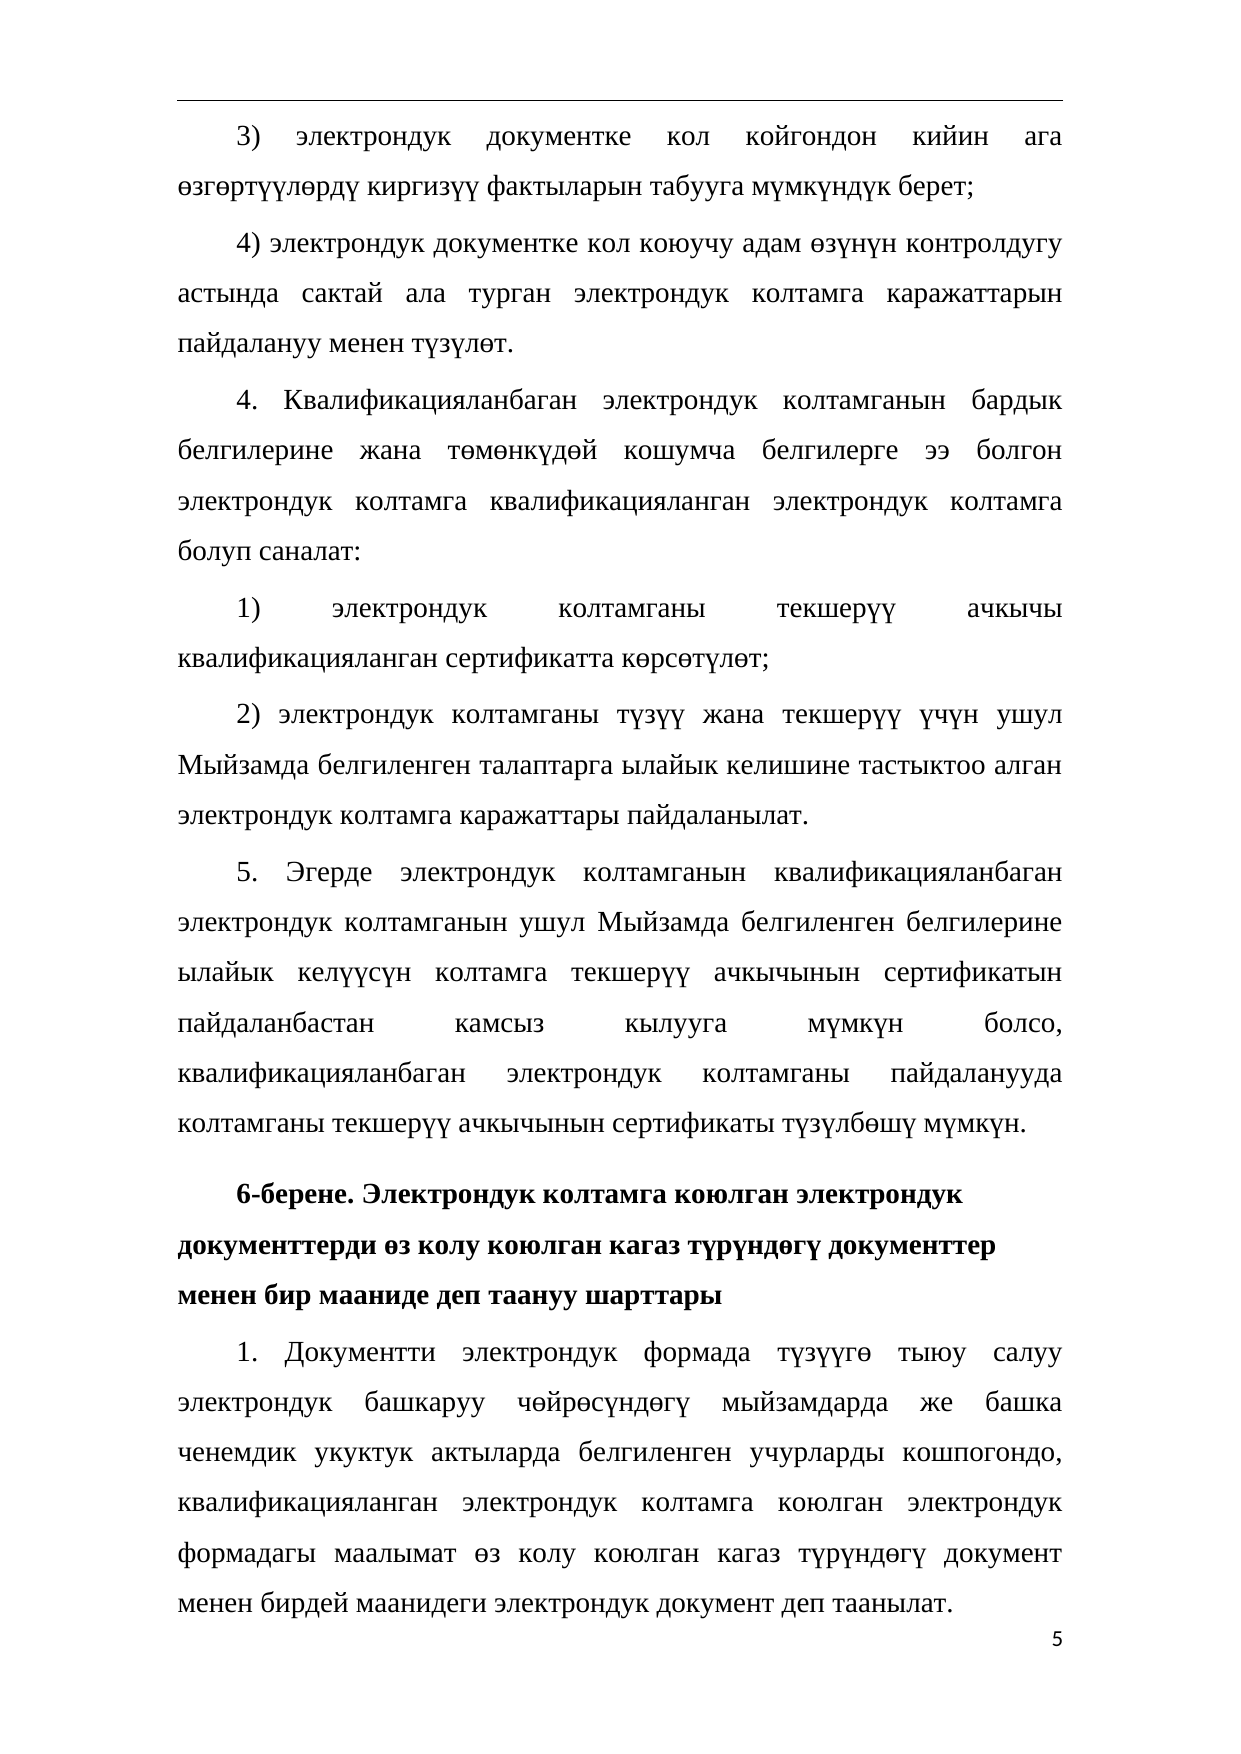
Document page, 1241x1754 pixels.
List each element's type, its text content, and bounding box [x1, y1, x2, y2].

text 6-берене. Электрондук колтамга коюлган электрондук документтерди өз колу коюлган кагаз түрүндөгү документтер менен бир мааниде деп таануу шарттары [177, 1176, 1063, 1311]
text 5. Эгерде электрондук колтамганын квалификацияланбаган электрондук колтамганын ушул Мыйзамда белгиленген белгилерине ылайык келүүсүн колтамга текшерүү ачкычынын сертификатын пайдаланбастан камсыз кылууга мүмкүн болсо, квалификацияланбаган электрондук колтамганы пайдаланууда колтамганы текшерүү ачкычынын сертификаты түзүлбөшү мүмкүн. [177, 854, 1063, 1139]
text 1. Документти электрондук формада түзүүгө тыюу салуу электрондук башкаруу чөйрөсүндөгү мыйзамдарда же башка ченемдик укуктук актыларда белгиленген учурларды кошпогондо, квалификацияланган электрондук колтамга коюлган электрондук формадагы маалымат өз колу коюлган кагаз түрүндөгү документ менен бирдей маанидеги электрондук документ деп таанылат. [177, 1334, 1063, 1619]
text 4) электрондук документке кол коюучу адам өзүнүн контролдугу астында сактай ала турган электрондук колтамга каражаттарын пайдалануу менен түзүлөт. [177, 225, 1063, 359]
text 1) электрондук колтамганы текшерүү ачкычы квалификацияланган сертификатта көрсөтүлөт; [177, 590, 1063, 673]
text 2) электрондук колтамганы түзүү жана текшерүү үчүн ушул Мыйзамда белгиленген талаптарга ылайык келишине тастыктоо алган электрондук колтамга каражаттары пайдаланылат. [177, 697, 1063, 831]
text 3) электрондук документке кол койгондон кийин ага өзгөртүүлөрдү киргизүү фактыларын табууга мүмкүндүк берет; [177, 118, 1063, 202]
text 4. Квалификацияланбаган электрондук колтамганын бардык белгилерине жана төмөнкүдөй кошумча белгилерге ээ болгон электрондук колтамга квалификацияланган электрондук колтамга болуп саналат: [177, 382, 1063, 567]
